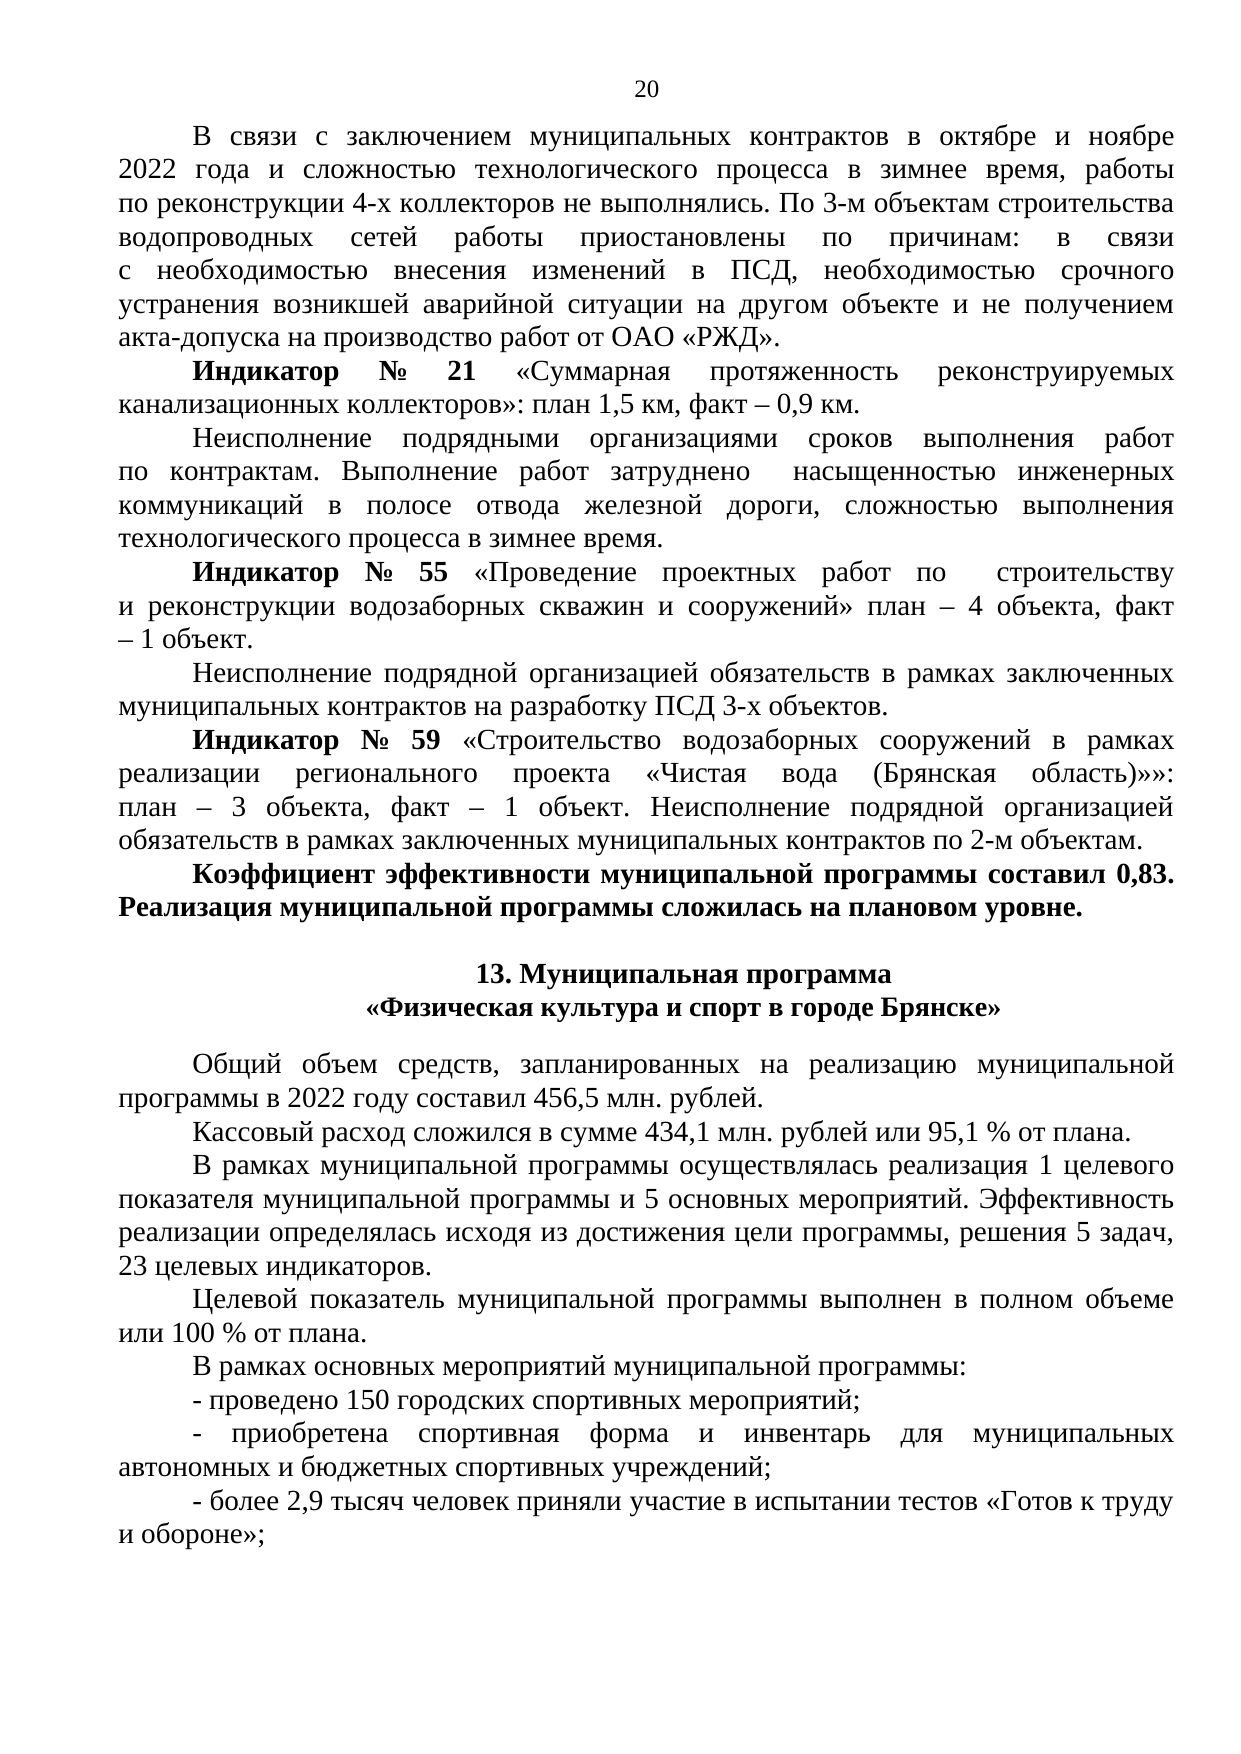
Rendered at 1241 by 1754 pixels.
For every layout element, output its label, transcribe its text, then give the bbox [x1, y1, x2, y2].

text Индикатор № 59 «Строительство водозаборных сооружений в рамках реализации регионального проекта «Чистая вода (Брянская область)»»: план – 3 объекта, факт – 1 объект. Неисполнение подрядной организацией обязательств в рамках заключенных муниципальных контрактов по 2-м объектам. [118, 722, 1175, 856]
text Общий объем средств, запланированных на реализацию муниципальной программы в 2022 году составил 456,5 млн. рублей. [118, 1047, 1175, 1114]
text В рамках основных мероприятий муниципальной программы: [118, 1348, 1175, 1382]
text Целевой показатель муниципальной программы выполнен в полном объеме или 100 % от плана. [118, 1281, 1175, 1348]
text Коэффициент эффективности муниципальной программы составил 0,83. Реализация муниципальной программы сложилась на плановом уровне. [118, 856, 1175, 923]
text Неисполнение подрядными организациями сроков выполнения работ по контрактам. Выполнение работ затруднено насыщенностью инженерных коммуникаций в полосе отвода железной дороги, сложностью выполнения технологического процесса в зимнее время. [118, 420, 1175, 554]
text 13. Муниципальная программа [118, 957, 1175, 990]
text Индикатор № 21 «Суммарная протяженность реконструируемых канализационных коллекторов»: план 1,5 км, факт – 0,9 км. [118, 353, 1175, 420]
text Неисполнение подрядной организацией обязательств в рамках заключенных муниципальных контрактов на разработку ПСД 3-х объектов. [118, 655, 1175, 722]
text В связи с заключением муниципальных контрактов в октябре и ноябре 2022 года и сложностью технологического процесса в зимнее время, работы по реконструкции 4-х коллекторов не выполнялись. По 3-м объектам строительства водопроводных сетей работы приостановлены по причинам: в связи с необходимостью внесения изменений в ПСД, необходимостью срочного устранения возникшей аварийной ситуации на другом объекте и не получением акта-допуска на производство работ от ОАО «РЖД». [118, 118, 1175, 353]
text «Физическая культура и спорт в городе Брянске» [118, 990, 1175, 1023]
text Индикатор № 55 «Проведение проектных работ по строительству и реконструкции водозаборных скважин и сооружений» план – 4 объекта, факт – 1 объект. [118, 554, 1175, 655]
text Кассовый расход сложился в сумме 434,1 млн. рублей или 95,1 % от плана. [118, 1114, 1175, 1147]
text - более 2,9 тысяч человек приняли участие в испытании тестов «Готов к труду и обороне»; [118, 1483, 1175, 1550]
text - приобретена спортивная форма и инвентарь для муниципальных автономных и бюджетных спортивных учреждений; [118, 1416, 1175, 1483]
text - проведено 150 городских спортивных мероприятий; [118, 1382, 1175, 1416]
text В рамках муниципальной программы осуществлялась реализация 1 целевого показателя муниципальной программы и 5 основных мероприятий. Эффективность реализации определялась исходя из достижения цели программы, решения 5 задач, 23 целевых индикаторов. [118, 1147, 1175, 1281]
